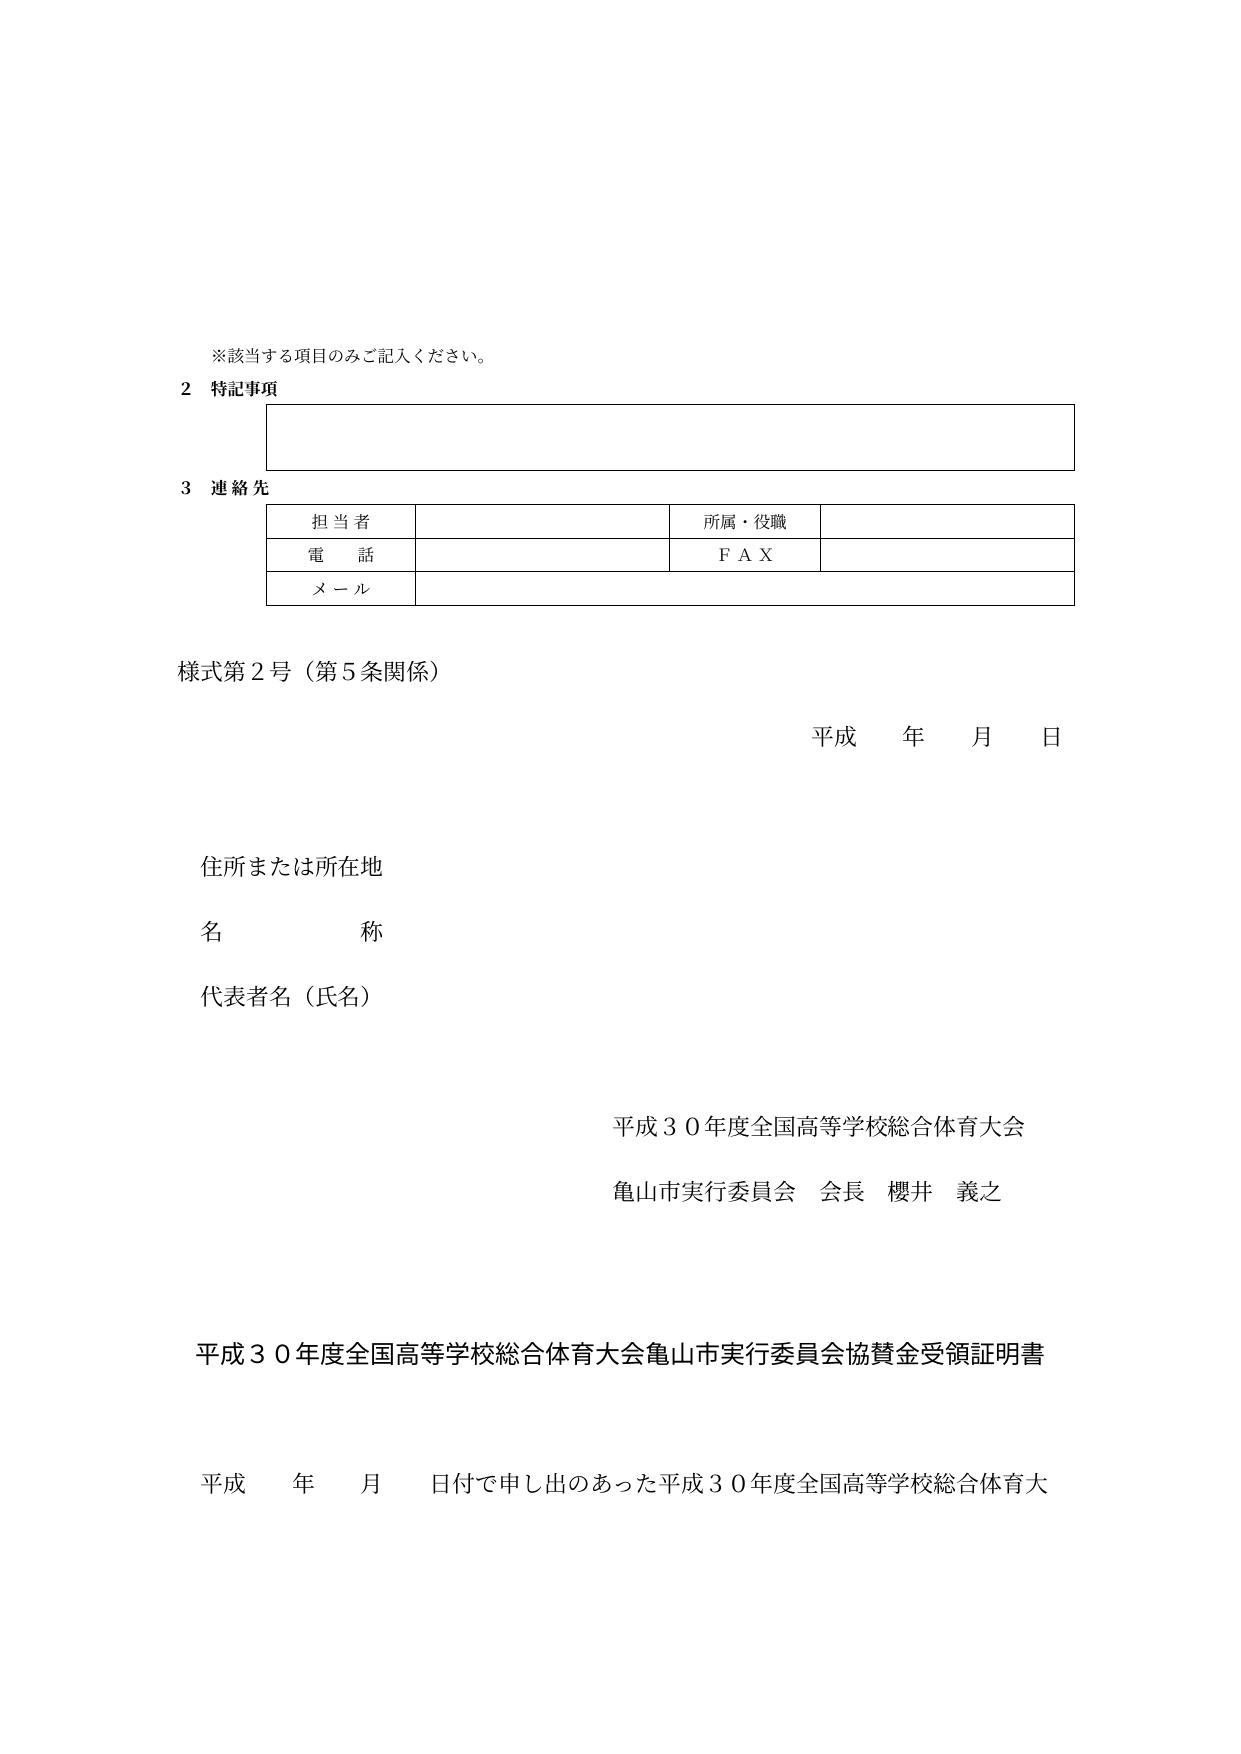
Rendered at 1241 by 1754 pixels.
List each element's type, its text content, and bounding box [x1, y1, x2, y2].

text 名 称 [177, 898, 1063, 963]
table_header [821, 505, 1074, 537]
table_cell [416, 572, 1074, 604]
text 代表者名（氏名） [177, 963, 1063, 1028]
text 平成 年 月 日 [177, 703, 1063, 768]
text 平成３０年度全国高等学校総合体育大会 [177, 1093, 1063, 1158]
table_cell [416, 539, 669, 571]
table_header [267, 405, 1074, 470]
text 平成３０年度全国高等学校総合体育大会亀山市実行委員会協賛金受領証明書 [177, 1321, 1063, 1386]
text ２ 特記事項 [177, 372, 1063, 404]
table_cell Ｆ Ａ Ｘ [670, 539, 820, 571]
table_header 所属・役職 [670, 505, 820, 537]
text 様式第２号（第５条関係） [177, 638, 1063, 703]
text ３ 連 絡 先 [177, 471, 1063, 504]
text 住所または所在地 [177, 833, 1063, 898]
table_header 担 当 者 [267, 505, 415, 537]
table_header [416, 505, 669, 537]
table_cell メ ー ル [267, 572, 415, 604]
table_cell [821, 539, 1074, 571]
text ※該当する項目のみご記入ください。 [177, 339, 1063, 372]
text 亀山市実行委員会 会長 櫻井 義之 [177, 1158, 1063, 1223]
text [177, 1451, 1063, 1516]
table_cell 電 話 [267, 539, 415, 571]
